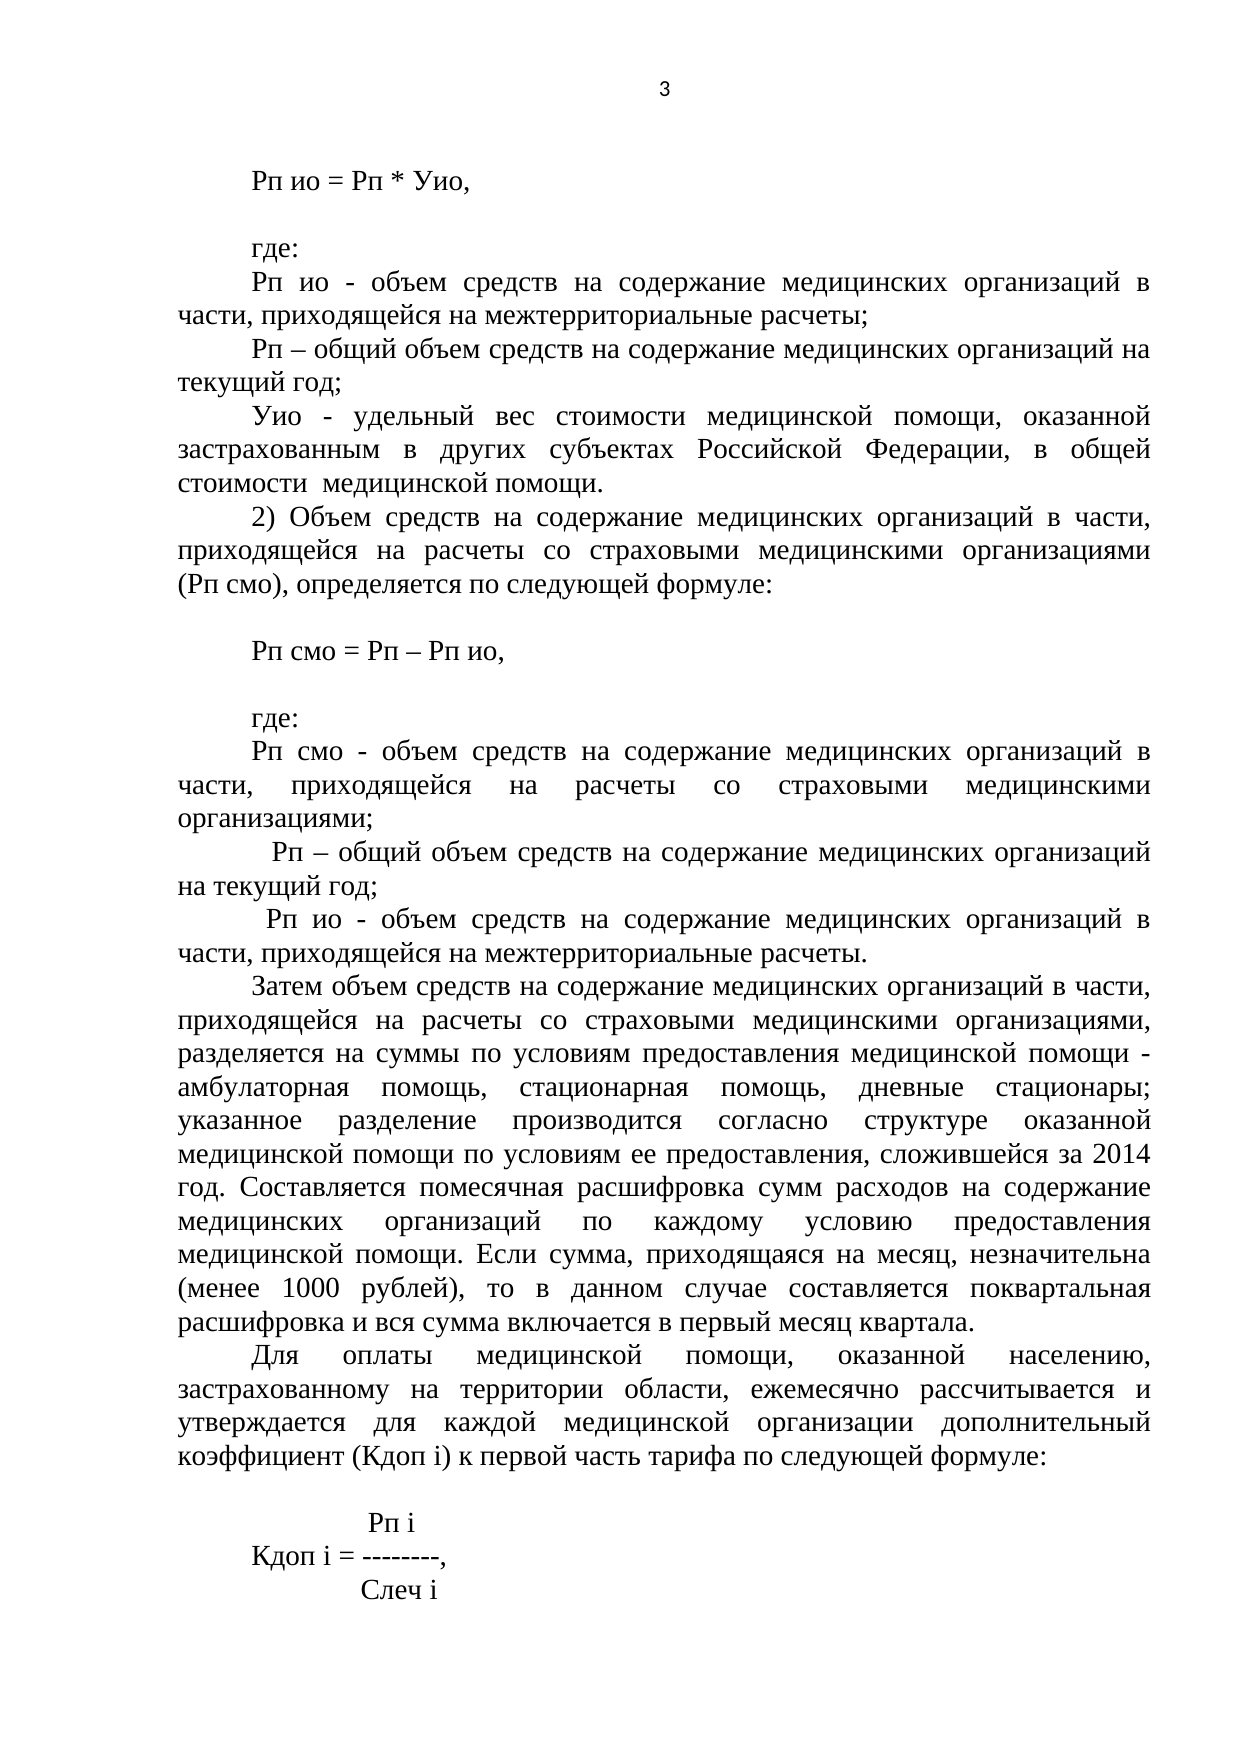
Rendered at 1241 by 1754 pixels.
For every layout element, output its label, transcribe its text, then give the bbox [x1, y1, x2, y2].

text Рп ио - объем средств на содержание медицинских организаций в части, приходящейся на межтерриториальные расчеты. [177, 901, 1152, 968]
text Рп смо = Рп – Рп ио, [177, 633, 1152, 666]
text Затем объем средств на содержание медицинских организаций в части, приходящейся на расчеты со страховыми медицинскими организациями, разделяется на суммы по условиям предоставления медицинской помощи - амбулаторная помощь, стационарная помощь, дневные стационары; указанное разделение производится согласно структуре оказанной медицинской помощи по условиям ее предоставления, сложившейся за 2014 год. Составляется помесячная расшифровка сумм расходов на содержание медицинских организаций по каждому условию предоставления медицинской помощи. Если сумма, приходящаяся на месяц, незначительна (менее 1000 рублей), то в данном случае составляется поквартальная расшифровка и вся сумма включается в первый месяц квартала. [177, 968, 1152, 1337]
text где: [177, 700, 1152, 733]
text 2) Объем средств на содержание медицинских организаций в части, приходящейся на расчеты со страховыми медицинскими организациями (Рп смо), определяется по следующей формуле: [177, 499, 1152, 599]
text Рп ио = Рп * Уио, [177, 163, 1152, 197]
text Рп – общий объем средств на содержание медицинских организаций на текущий год; [177, 834, 1152, 901]
text Рп ио - объем средств на содержание медицинских организаций в части, приходящейся на межтерриториальные расчеты; [177, 264, 1152, 331]
text Рп i [177, 1505, 1152, 1538]
text Слеч i [177, 1572, 1152, 1606]
text Уио - удельный вес стоимости медицинской помощи, оказанной застрахованным в других субъектах Российской Федерации, в общей стоимости медицинской помощи. [177, 398, 1152, 499]
text Для оплаты медицинской помощи, оказанной населению, застрахованному на территории области, ежемесячно рассчитывается и утверждается для каждой медицинской организации дополнительный коэффициент (Кдоп i) к первой часть тарифа по следующей формуле: [177, 1337, 1152, 1471]
text Рп – общий объем средств на содержание медицинских организаций на текущий год; [177, 331, 1152, 398]
text где: [177, 230, 1152, 264]
text Рп смо - объем средств на содержание медицинских организаций в части, приходящейся на расчеты со страховыми медицинскими организациями; [177, 733, 1152, 834]
text Кдоп i = --------, [177, 1538, 1152, 1572]
